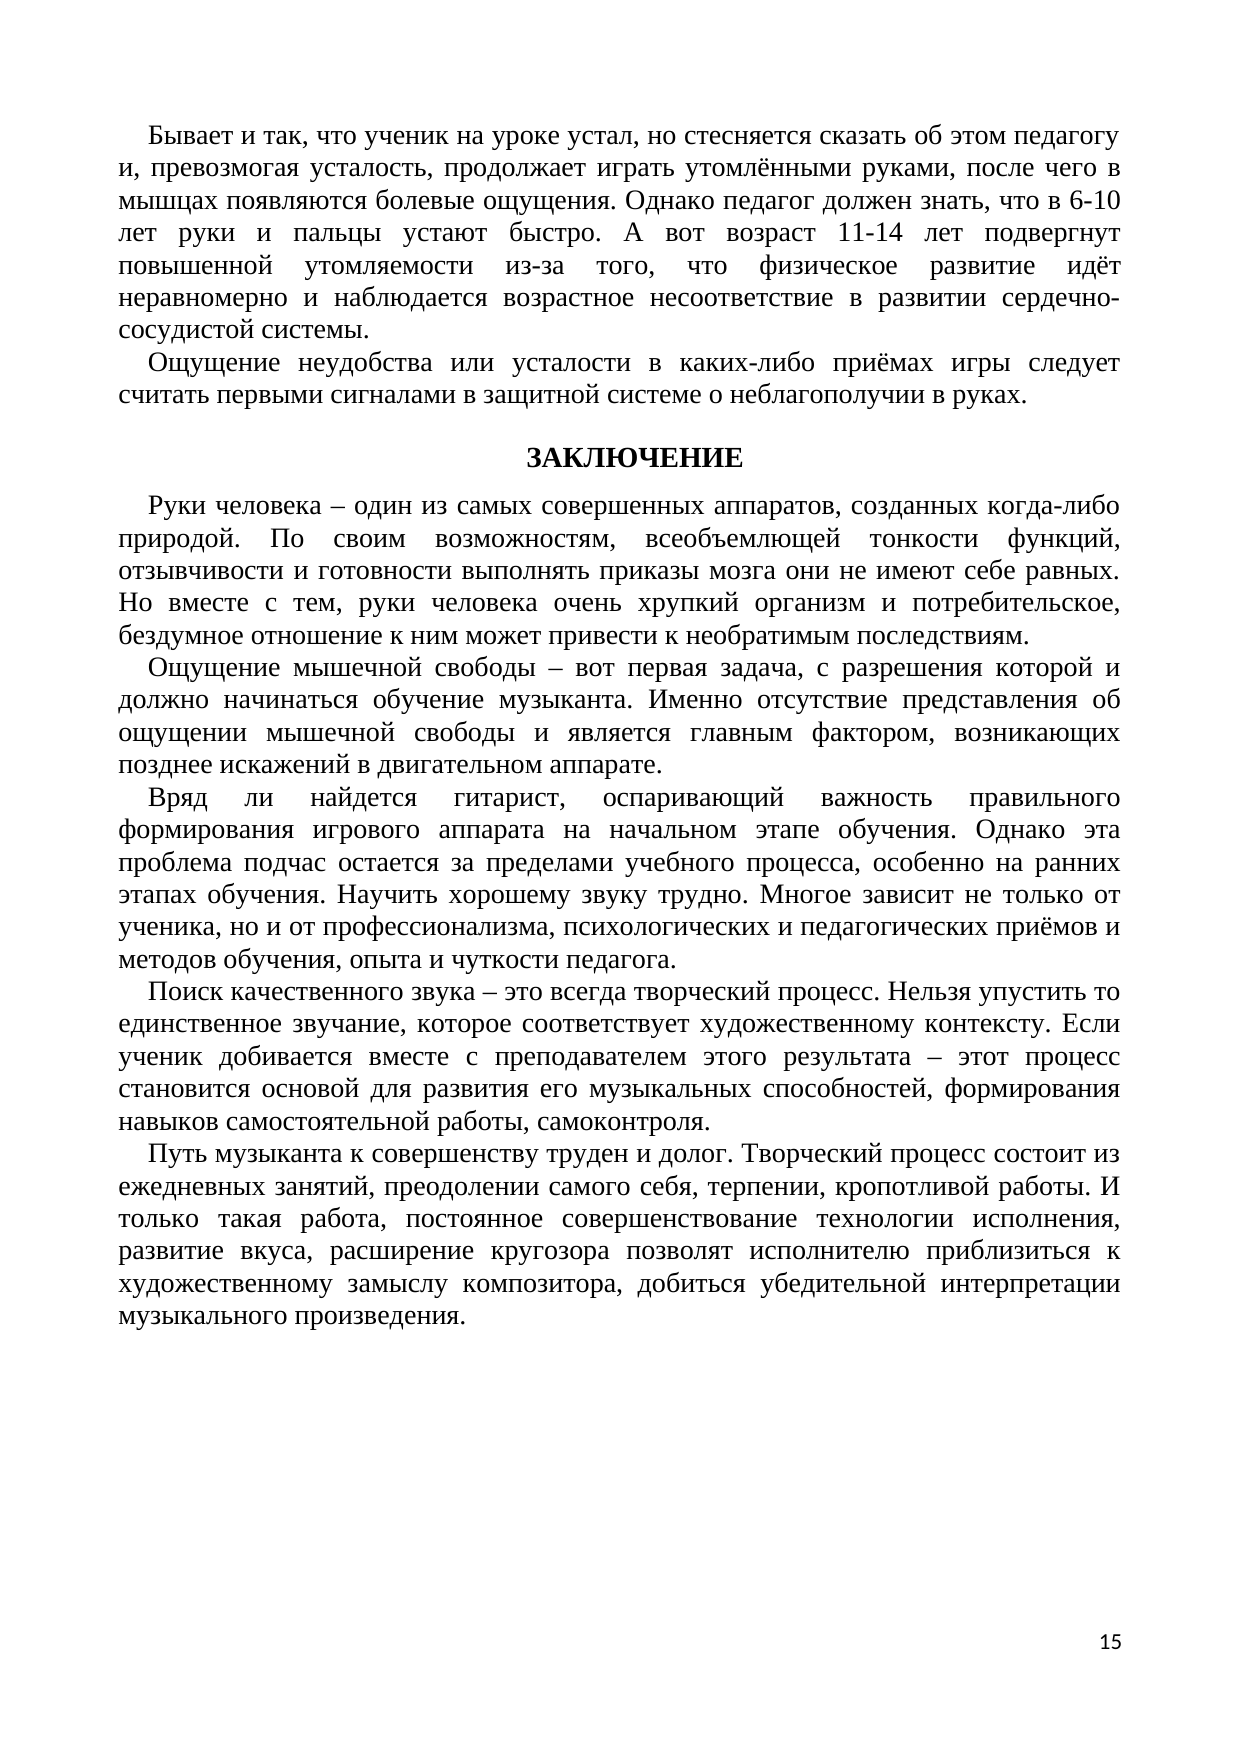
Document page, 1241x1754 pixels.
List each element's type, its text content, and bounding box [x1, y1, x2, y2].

text Ощущение неудобства или усталости в каких-либо приёмах игры следует считать первыми сигналами в защитной системе о неблагополучии в руках. [118, 345, 1122, 410]
text Руки человека – один из самых совершенных аппаратов, созданных когда-либо природой. По своим возможностям, всеобъемлющей тонкости функций, отзывчивости и готовности выполнять приказы мозга они не имеют себе равных. Но вместе с тем, руки человека очень хрупкий организм и потребительское, бездумное отношение к ним может привести к необратимым последствиям. [118, 488, 1122, 650]
text Путь музыканта к совершенству труден и долог. Творческий процесс состоит из ежедневных занятий, преодолении самого себя, терпении, кропотливой работы. И только такая работа, постоянное совершенствование технологии исполнения, развитие вкуса, расширение кругозора позволят исполнителю приблизиться к художественному замыслу композитора, добиться убедительной интерпретации музыкального произведения. [118, 1136, 1122, 1331]
text Поиск качественного звука – это всегда творческий процесс. Нельзя упустить то единственное звучание, которое соответствует художественному контексту. Если ученик добивается вместе с преподавателем этого результата – этот процесс становится основой для развития его музыкальных способностей, формирования навыков самостоятельной работы, самоконтроля. [118, 974, 1122, 1136]
text Ощущение мышечной свободы – вот первая задача, с разрешения которой и должно начинаться обучение музыканта. Именно отсутствие представления об ощущении мышечной свободы и является главным фактором, возникающих позднее искажений в двигательном аппарате. [118, 650, 1122, 780]
text ЗАКЛЮЧЕНИЕ [118, 440, 1122, 473]
text Вряд ли найдется гитарист, оспаривающий важность правильного формирования игрового аппарата на начальном этапе обучения. Однако эта проблема подчас остается за пределами учебного процесса, особенно на ранних этапах обучения. Научить хорошему звуку трудно. Многое зависит не только от ученика, но и от профессионализма, психологических и педагогических приёмов и методов обучения, опыта и чуткости педагога. [118, 780, 1122, 974]
text Бывает и так, что ученик на уроке устал, но стесняется сказать об этом педагогу и, превозмогая усталость, продолжает играть утомлёнными руками, после чего в мышцах появляются болевые ощущения. Однако педагог должен знать, что в 6-10 лет руки и пальцы устают быстро. А вот возраст 11-14 лет подвергнут повышенной утомляемости из-за того, что физическое развитие идёт неравномерно и наблюдается возрастное несоответствие в развитии сердечно-сосудистой системы. [118, 118, 1122, 345]
